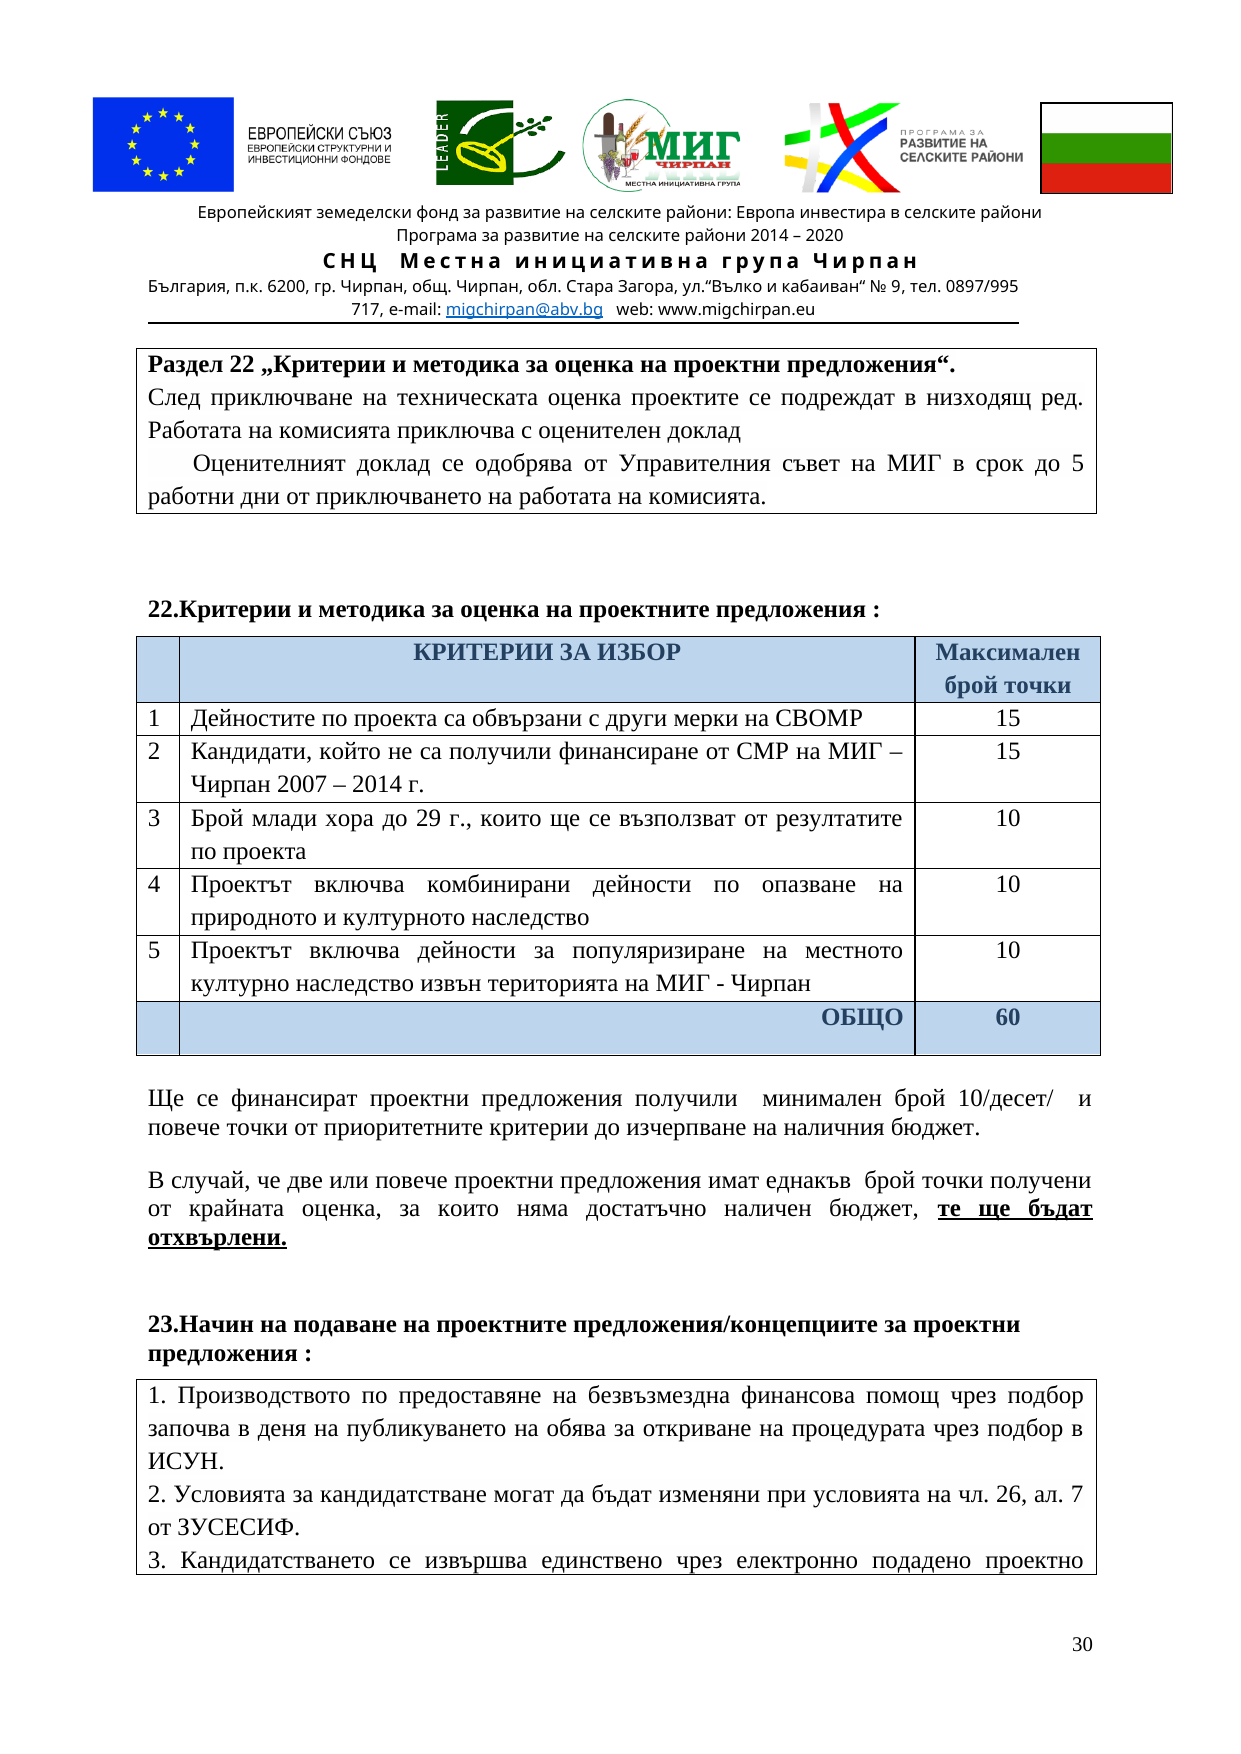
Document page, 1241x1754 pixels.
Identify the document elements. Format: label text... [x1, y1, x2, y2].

table_header Максимален брой точки [916, 637, 1100, 702]
table_cell 2 [137, 736, 179, 802]
table_cell Брой млади хора до 29 г., които ще се възползват от резултатите по проекта [180, 803, 914, 868]
picture [582, 99, 741, 192]
text В случай, че две или повече проектни предложения имат еднакъв брой точки получени от крайната оценка, за които няма достатъчно наличен бюджет, те ще бъдат отхвърлени. [148, 1165, 1093, 1251]
table_cell 15 [916, 736, 1100, 802]
table_cell ОБЩО [180, 1002, 914, 1054]
table_cell Дейностите по проекта са обвързани с други мерки на СВОМР [180, 703, 914, 735]
table_cell Кандидати, който не са получили финансиране от СМР на МИГ – Чирпан 2007 – 2014 г. [180, 736, 914, 802]
table_cell 15 [916, 703, 1100, 735]
table_cell [137, 1002, 179, 1054]
subtitle 23.Начин на подаване на проектните предложения/концепциите за проектни предложения : [148, 1309, 1093, 1366]
table_cell 10 [916, 803, 1100, 868]
table_cell Проектът включва комбинирани дейности по опазване на природното и културното наследство [180, 869, 914, 934]
table_cell 5 [137, 936, 179, 1001]
table_header [137, 637, 179, 702]
picture [770, 95, 1033, 199]
table_cell 60 [916, 1002, 1100, 1054]
picture [436, 100, 569, 185]
table_cell Проектът включва дейности за популяризиране на местното културно наследство извън територията на МИГ - Чирпан [180, 936, 914, 1001]
table_cell 3 [137, 803, 179, 868]
table_cell 10 [916, 869, 1100, 934]
subtitle 22.Критерии и методика за оценка на проектните предложения : [148, 594, 1093, 623]
table_cell 1 [137, 703, 179, 735]
table_cell 10 [916, 936, 1100, 1001]
picture [79, 82, 425, 202]
table_cell 4 [137, 869, 179, 934]
text Ще се финансират проектни предложения получили минимален брой 10/десет/ и повече точки от приоритетните критерии до изчерпване на наличния бюджет. [148, 1083, 1093, 1141]
table_header КРИТЕРИИ ЗА ИЗБОР [180, 637, 914, 702]
